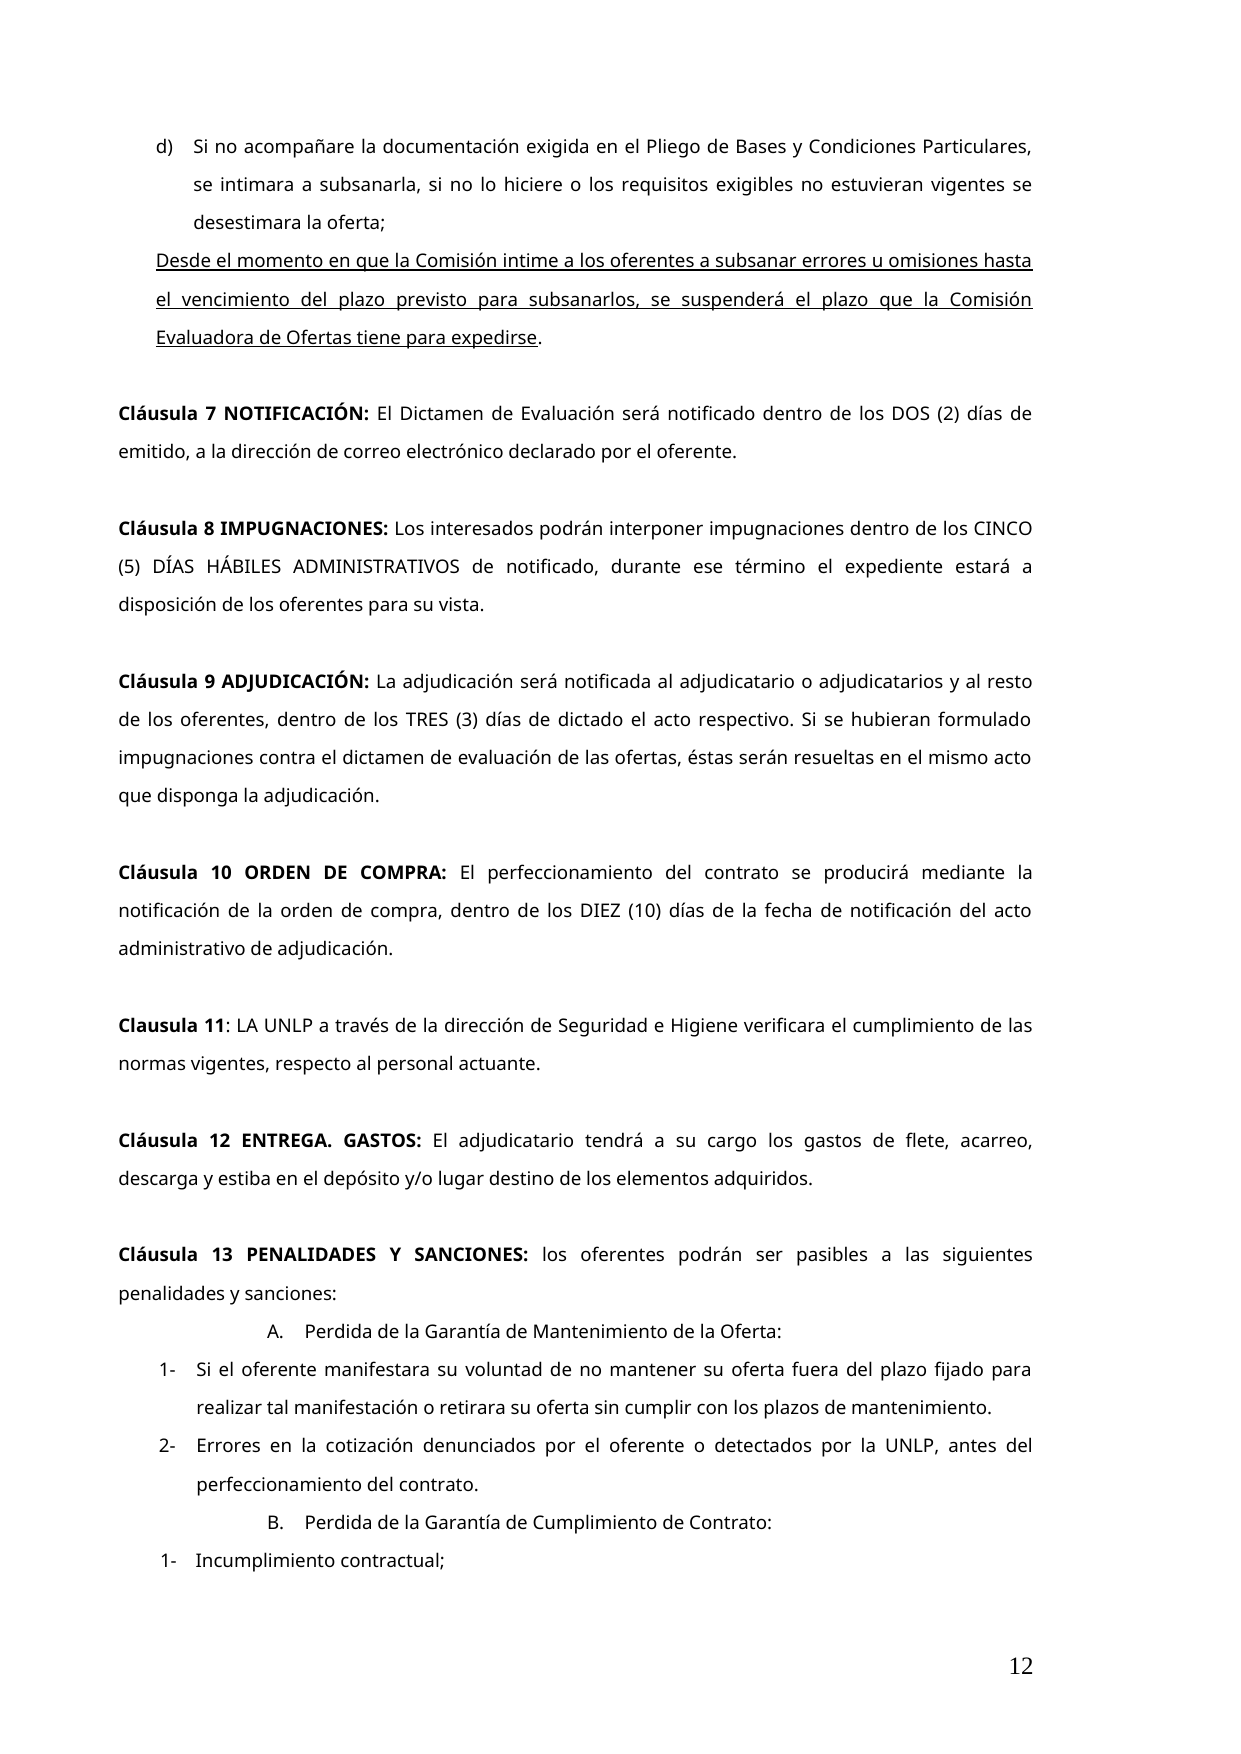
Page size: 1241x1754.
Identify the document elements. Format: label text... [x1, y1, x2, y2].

text Desde el momento en que intime a los oferentes a subsanar errores u omisiones hasta el vencimiento del plazo previsto para subsanarlos, se suspenderá el plazo que de Ofertas tiene para expedirse. [156, 248, 1033, 269]
list Perdida de la Garantía de Cumplimiento de Contrato: [267, 1509, 1033, 1535]
list Incumplimiento contractual; [160, 1547, 1033, 1573]
text Cláusula 10 ORDEN DE COMPRA: El perfeccionamiento del contrato se producirá mediante la notificación de la orden de compra, dentro de los DIEZ (10) días de la fecha de notificación del acto administrativo de adjudicación. [118, 859, 1033, 961]
list Perdida de la Garantía de Mantenimiento de la Oferta: [267, 1318, 1033, 1343]
text Cláusula 12 ENTREGA. GASTOS: El adjudicatario tendrá a su cargo los gastos de flete, acarreo, descarga y estiba en el depósito y/o lugar destino de los elementos adquiridos. [118, 1127, 1033, 1191]
text Cláusula 9 ADJUDICACIÓN: La adjudicación será notificada al adjudicatario o adjudicatarios y al resto de los oferentes, dentro de los TRES (3) días de dictado el acto respectivo. Si se hubieran formulado impugnaciones contra el dictamen de evaluación de las ofertas, éstas serán resueltas en el mismo acto que disponga la adjudicación. [118, 668, 1033, 808]
text Cláusula 8 IMPUGNACIONES: Los interesados podrán interponer impugnaciones dentro de los CINCO (5) DÍAS HÁBILES ADMINISTRATIVOS de notificado, durante ese término el expediente estará a disposición de los oferentes para su vista. [118, 515, 1033, 617]
text Cláusula 13 PENALIDADES Y SANCIONES: los oferentes podrán ser pasibles a las siguientes penalidades y sanciones: [118, 1242, 1033, 1305]
list Si no acompañare la documentación exigida en el Pliego de Bases y Condiciones Particulares, se intimara a subsanarla, si no lo hiciere o los requisitos exigibles no estuvieran vigentes se desestimara la oferta; [156, 133, 1033, 235]
list Errores en la cotización denunciados por el oferente o detectados por la UNLP, antes del perfeccionamiento del contrato. [159, 1433, 1033, 1496]
list Si el oferente manifestara su voluntad de no mantener su oferta fuera del plazo fijado para realizar tal manifestación o retirara su oferta sin cumplir con los plazos de mantenimiento. [159, 1356, 1033, 1420]
text Desde el momento en que intime a los oferentes a subsanar errores u omisiones hasta el vencimiento del plazo previsto para subsanarlos, se suspenderá el plazo que de Ofertas tiene para expedirse. [156, 271, 1033, 308]
text Cláusula 7 NOTIFICACIÓN: El Dictamen de Evaluación será notificado dentro de los DOS (2) días de emitido, a la dirección de correo electrónico declarado por el oferente. [118, 401, 1033, 464]
text Clausula 11: LA UNLP a través de la dirección de Seguridad e Higiene verificara el cumplimiento de las normas vigentes, respecto al personal actuante. [118, 1012, 1033, 1076]
text Desde el momento en que intime a los oferentes a subsanar errores u omisiones hasta el vencimiento del plazo previsto para subsanarlos, se suspenderá el plazo que de Ofertas tiene para expedirse. [156, 309, 1033, 349]
